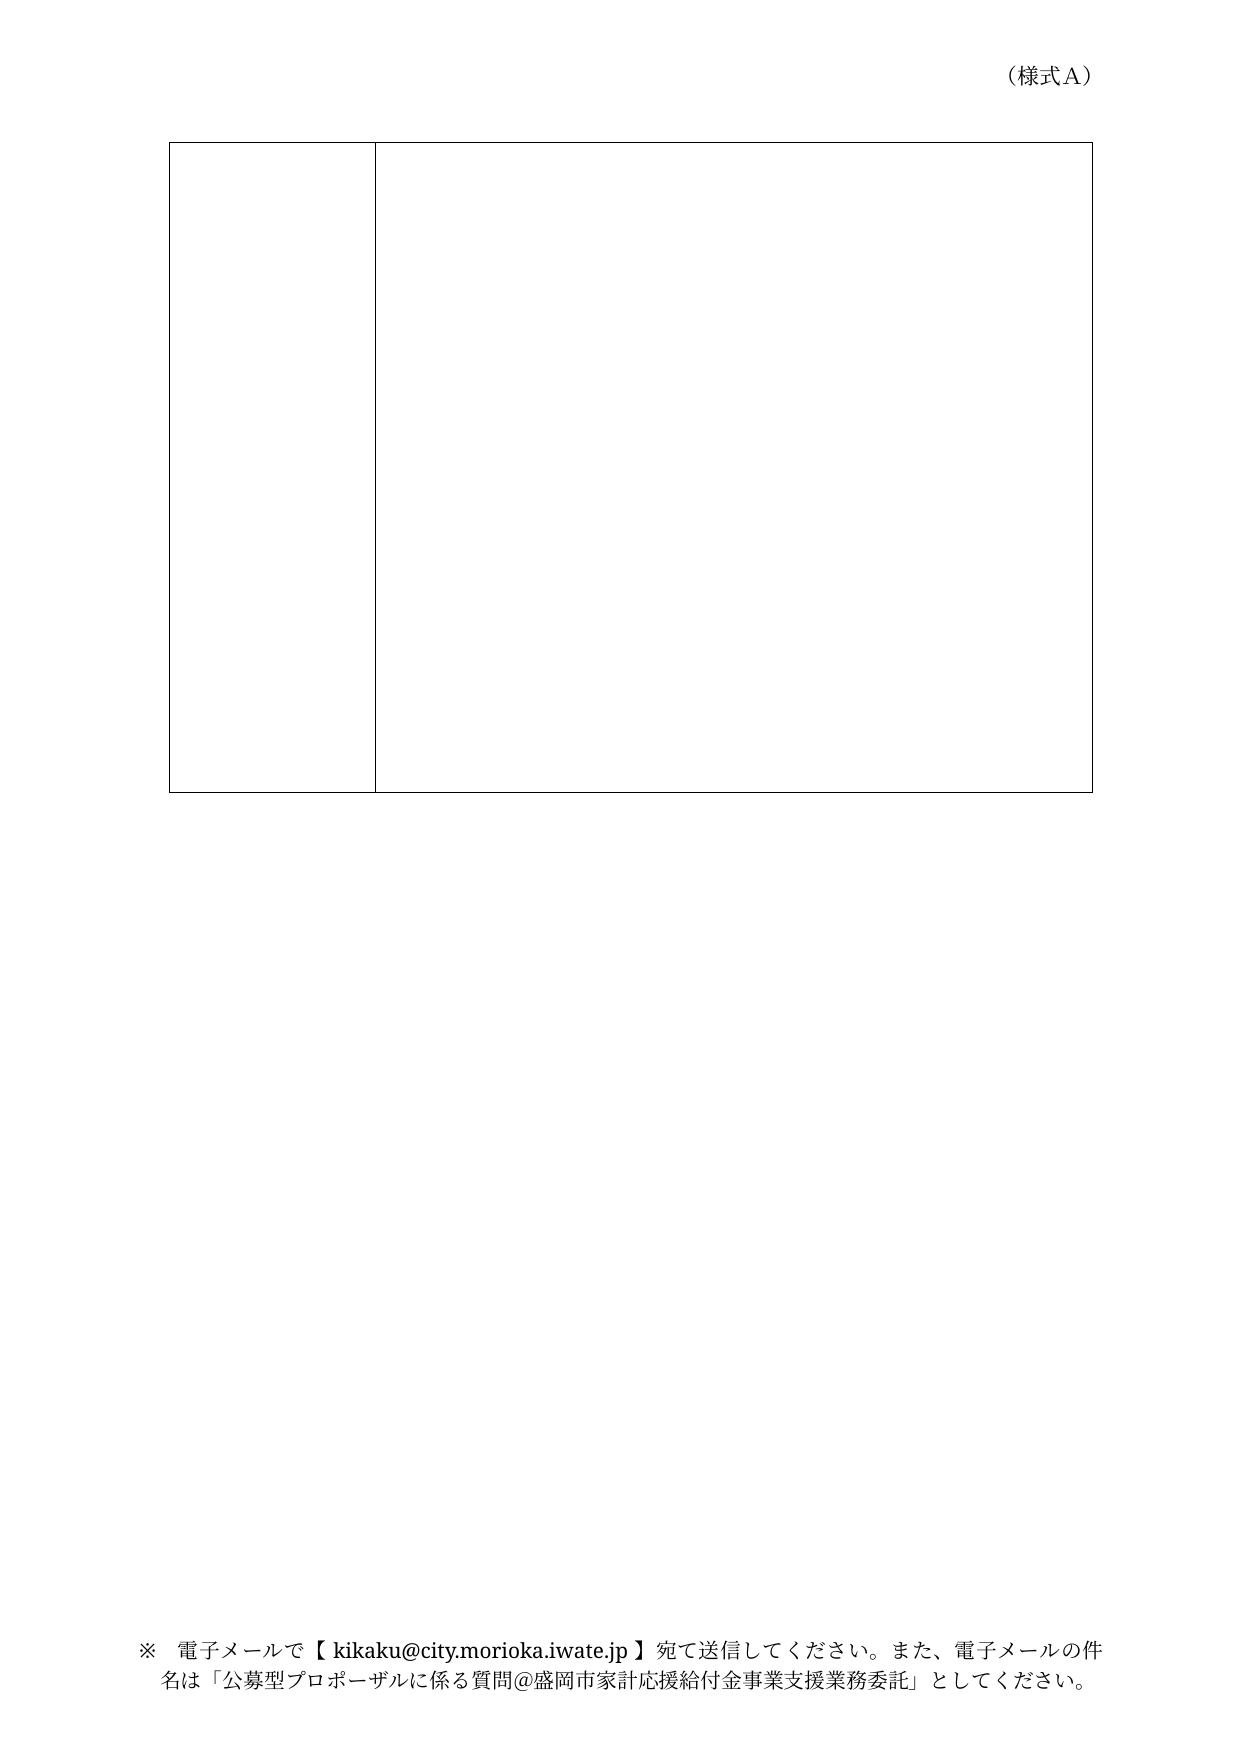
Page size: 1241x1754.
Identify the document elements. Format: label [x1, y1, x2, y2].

table_cell [170, 143, 375, 792]
table_cell [376, 143, 1092, 792]
